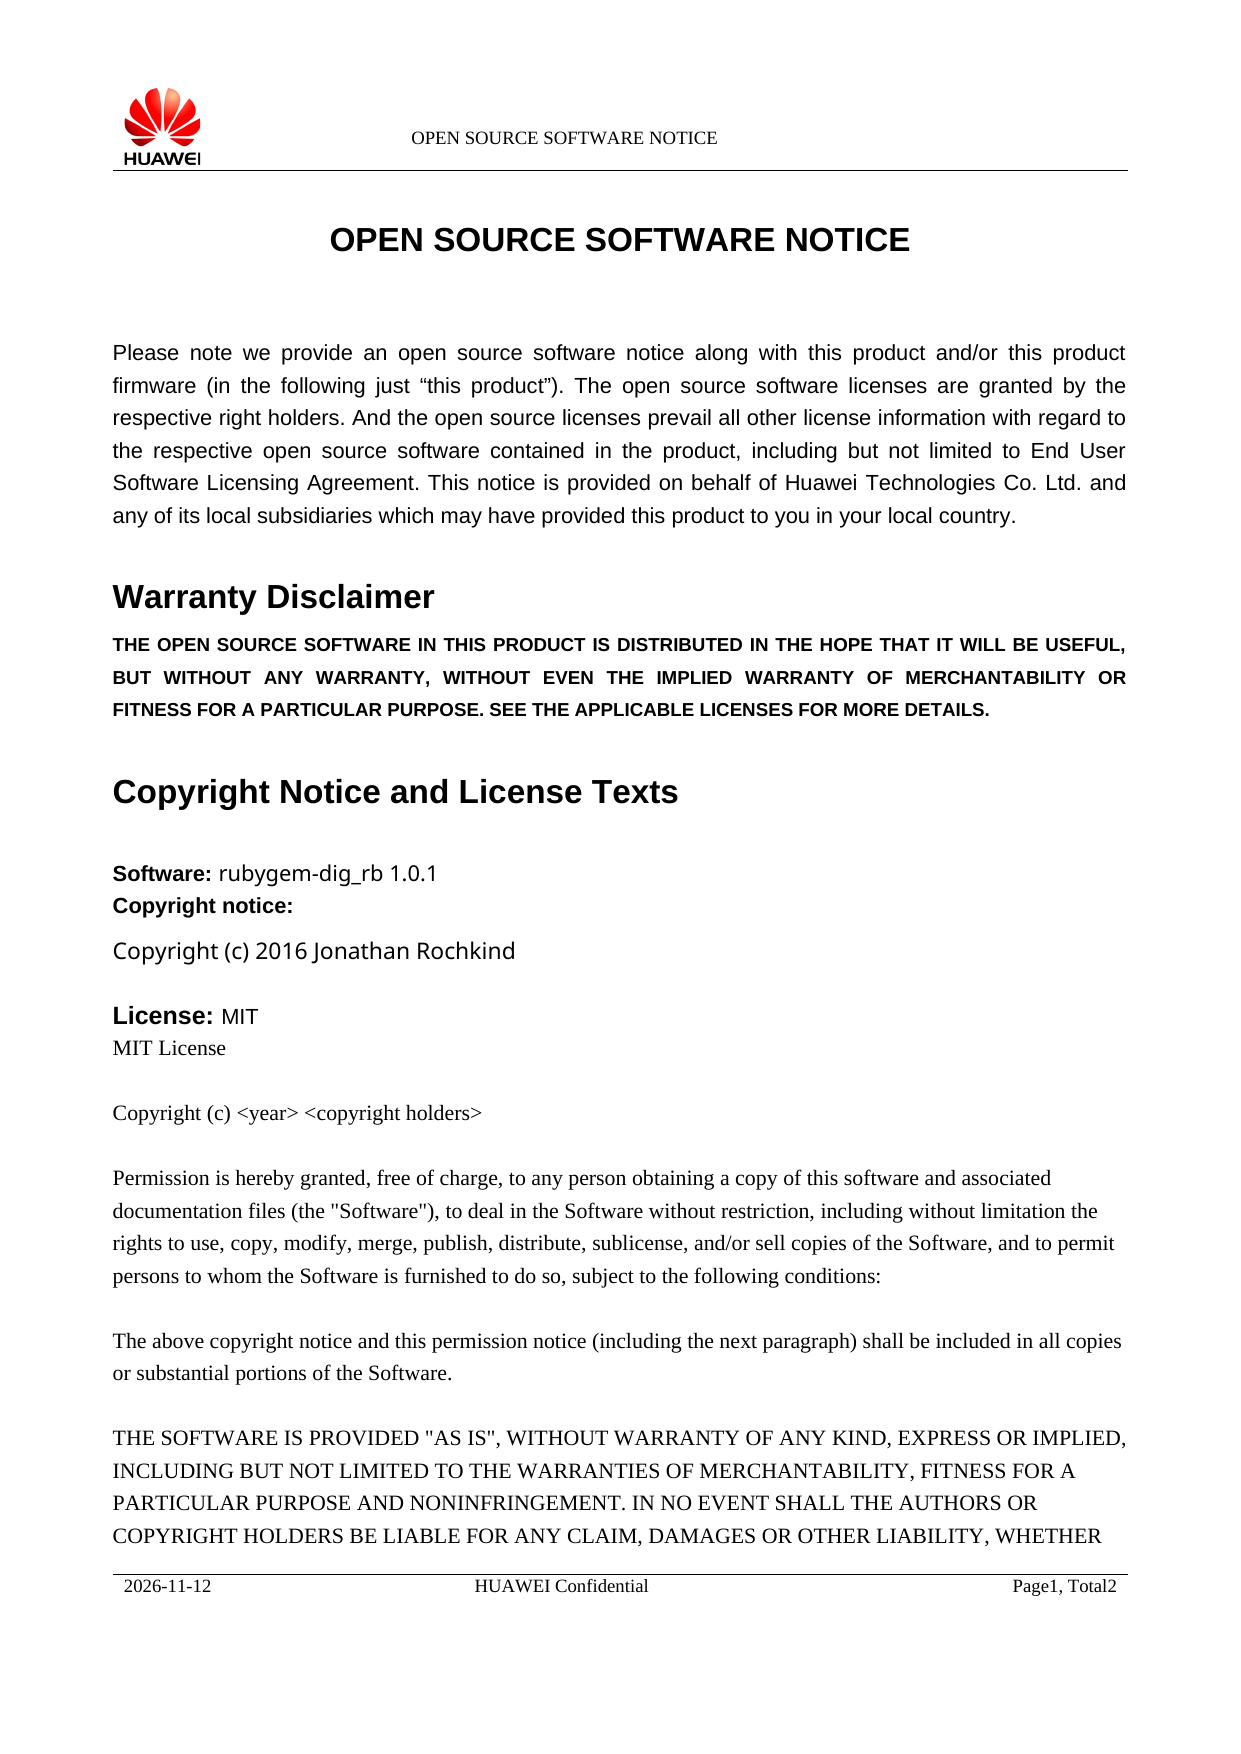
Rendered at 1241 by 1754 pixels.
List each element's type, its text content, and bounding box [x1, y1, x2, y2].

picture [124, 88, 201, 165]
text OPEN SOURCE SOFTWARE NOTICE [112, 206, 1128, 271]
text The open source software in this product is distributed in the hope that it will be useful, but WITHOUT ANY WARRANTY, without even the implied warranty of MERCHANTABILITY or FITNESS FOR A PARTICULAR PURPOSE. See the applicable licenses for more details. [112, 629, 1128, 726]
title Software: rubygem-dig_rb 1.0.1 [112, 856, 1128, 889]
text Copyright (c) 2016 Jonathan Rochkind [112, 934, 1128, 999]
text Copyright notice: [112, 889, 1128, 921]
text Copyright Notice and License Texts [112, 759, 1128, 824]
text Please note we provide an open source software notice along with this product and/or this product firmware (in the following just “this product”). The open source software licenses are granted by the respective right holders. And the open source licenses prevail all other license information with regard to the respective open source software contained in the product, including but not limited to End User Software Licensing Agreement. This notice is provided on behalf of Huawei Technologies Co. Ltd. and any of its local subsidiaries which may have provided this product to you in your local country. [112, 336, 1128, 531]
text Warranty Disclaimer [112, 564, 1128, 629]
text License: MIT [112, 999, 1128, 1031]
